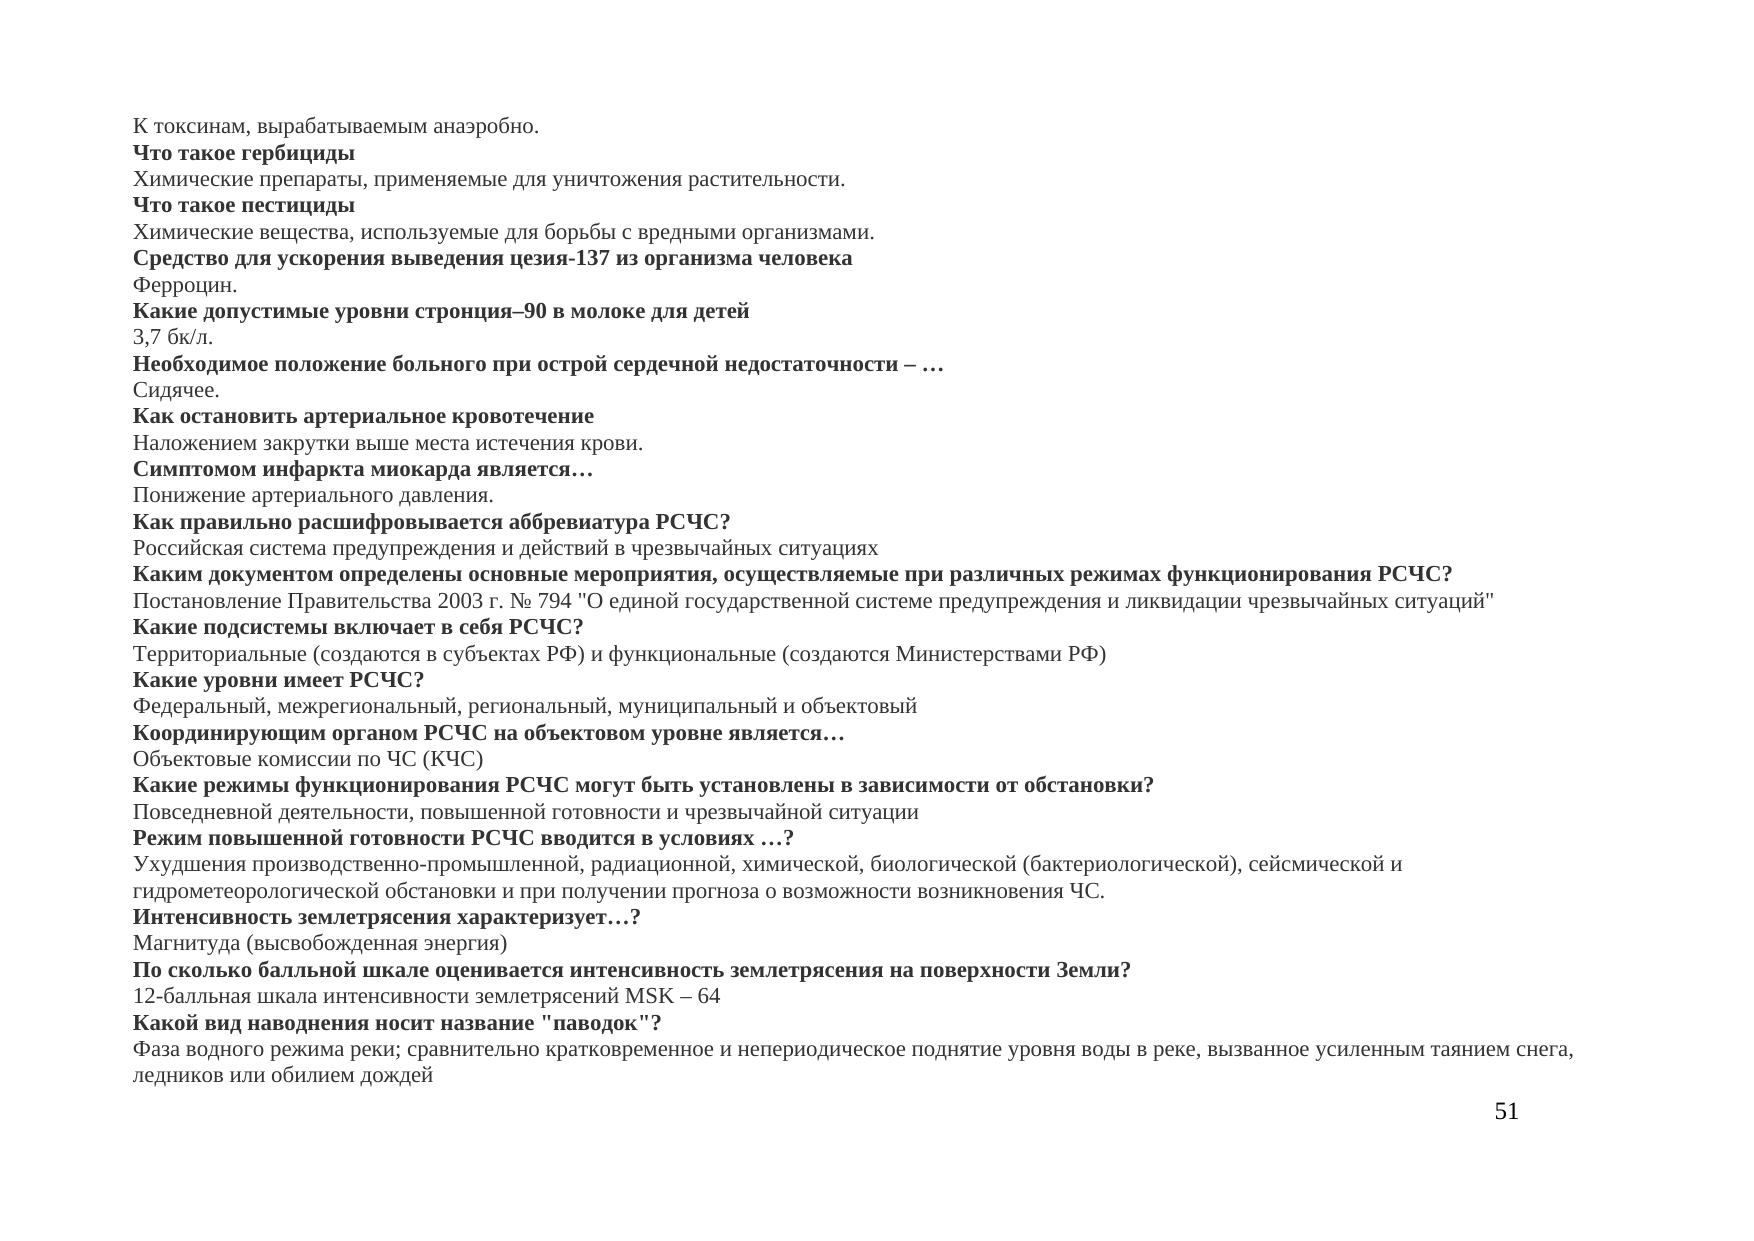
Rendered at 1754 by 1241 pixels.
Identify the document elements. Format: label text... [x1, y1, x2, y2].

text Федеральный, межрегиональный, региональный, муниципальный и объектовый [133, 692, 1577, 719]
text Объектовые комиссии по ЧС (КЧС) [133, 745, 1577, 771]
text Территориальные (создаются в субъектах РФ) и функциональные (создаются Министерствами РФ) [133, 639, 1577, 666]
text Ферроцин. [133, 271, 1577, 297]
text Сидячее. [133, 376, 1577, 402]
text Какие допустимые уровни стронция–90 в молоке для детей [133, 297, 1577, 323]
text По сколько балльной шкале оценивается интенсивность землетрясения на поверхности Земли? [133, 956, 1577, 982]
text Что такое пестициды [133, 192, 1577, 218]
text Средство для ускорения выведения цезия-137 из организма человека [133, 244, 1577, 271]
text 12-балльная шкала интенсивности землетрясений MSK – 64 [133, 982, 1577, 1008]
text Как правильно расшифровывается аббревиатура РСЧС? [133, 508, 1577, 534]
text Наложением закрутки выше места истечения крови. [133, 429, 1577, 455]
text Интенсивность землетрясения характеризует…? [133, 903, 1577, 929]
text Как остановить артериальное кровотечение [133, 402, 1577, 429]
text Что такое гербициды [133, 139, 1577, 165]
text Химические препараты, применяемые для уничтожения растительности. [133, 165, 1577, 192]
text Повседневной деятельности, повышенной готовности и чрезвычайной ситуации [133, 798, 1577, 824]
text Химические вещества, используемые для борьбы с вредными организмами. [133, 218, 1577, 244]
text Необходимое положение больного при острой сердечной недостаточности – … [133, 350, 1577, 376]
text Координирующим органом РСЧС на объектовом уровне является… [133, 719, 1577, 745]
text Российская система предупреждения и действий в чрезвычайных ситуациях [133, 534, 1577, 561]
text К токсинам, вырабатываемым анаэробно. [133, 112, 1577, 139]
text Какие режимы функционирования РСЧС могут быть установлены в зависимости от обстановки? [133, 771, 1577, 798]
text Какой вид наводнения носит название "паводок"? [133, 1008, 1577, 1035]
text Фаза водного режима реки; сравнительно кратковременное и непериодическое поднятие уровня воды в реке, вызванное усиленным таянием снега, ледников или обилием дождей [133, 1035, 1577, 1088]
text Каким документом определены основные мероприятия, осуществляемые при различных режимах функционирования РСЧС? [133, 561, 1577, 587]
text Понижение артериального давления. [133, 481, 1577, 508]
text Ухудшения производственно-промышленной, радиационной, химической, биологической (бактериологической), сейсмической и гидрометеорологической обстановки и при получении прогноза о возможности возникновения ЧС. [133, 850, 1577, 903]
text Симптомом инфаркта миокарда является… [133, 455, 1577, 481]
text Режим повышенной готовности РСЧС вводится в условиях …? [133, 824, 1577, 850]
text Постановление Правительства 2003 г. № 794 "О единой государственной системе предупреждения и ликвидации чрезвычайных ситуаций" [133, 587, 1577, 613]
text Какие уровни имеет РСЧС? [133, 666, 1577, 692]
text Магнитуда (высвобожденная энергия) [133, 929, 1577, 956]
text 3,7 бк/л. [133, 323, 1577, 350]
text Какие подсистемы включает в себя РСЧС? [133, 613, 1577, 639]
